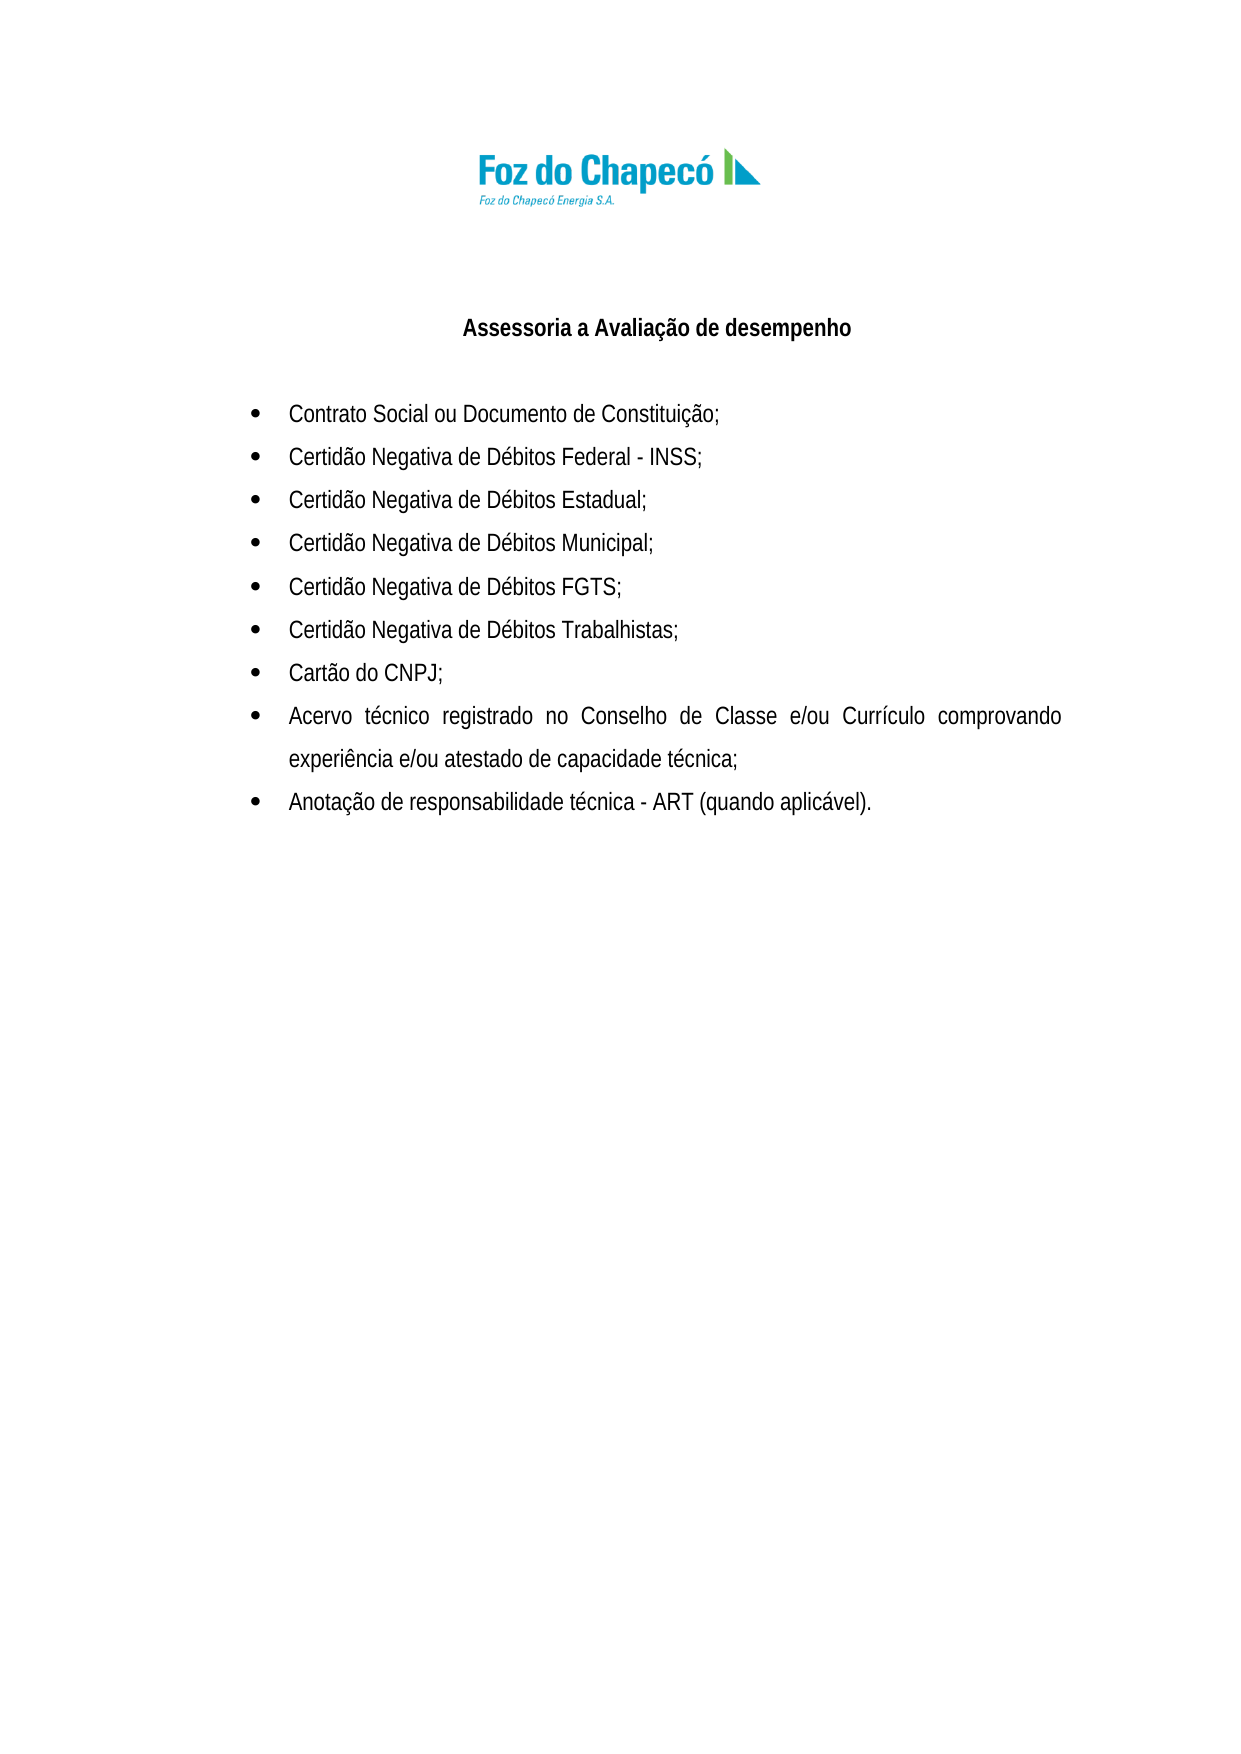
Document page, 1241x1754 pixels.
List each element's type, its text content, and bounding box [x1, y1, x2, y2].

list Cartão do CNPJ; [251, 658, 1063, 687]
picture [501, 168, 506, 181]
picture [479, 147, 761, 207]
list Anotação de responsabilidade técnica - ART (quando aplicável). [251, 787, 1063, 816]
text Assessoria a Avaliação de desempenho [177, 313, 1063, 341]
list Certidão Negativa de Débitos FGTS; [251, 571, 1063, 600]
list Certidão Negativa de Débitos Federal - INSS; [251, 442, 1063, 471]
list Certidão Negativa de Débitos Trabalhistas; [251, 615, 1063, 643]
list Certidão Negativa de Débitos Municipal; [251, 528, 1063, 557]
list Acervo técnico registrado no Conselho de Classe e/ou Currículo comprovando experiência e/ou atestado de capacidade técnica; [251, 701, 1063, 773]
list Contrato Social ou Documento de Constituição; [251, 398, 1063, 427]
list Certidão Negativa de Débitos Estadual; [251, 485, 1063, 514]
